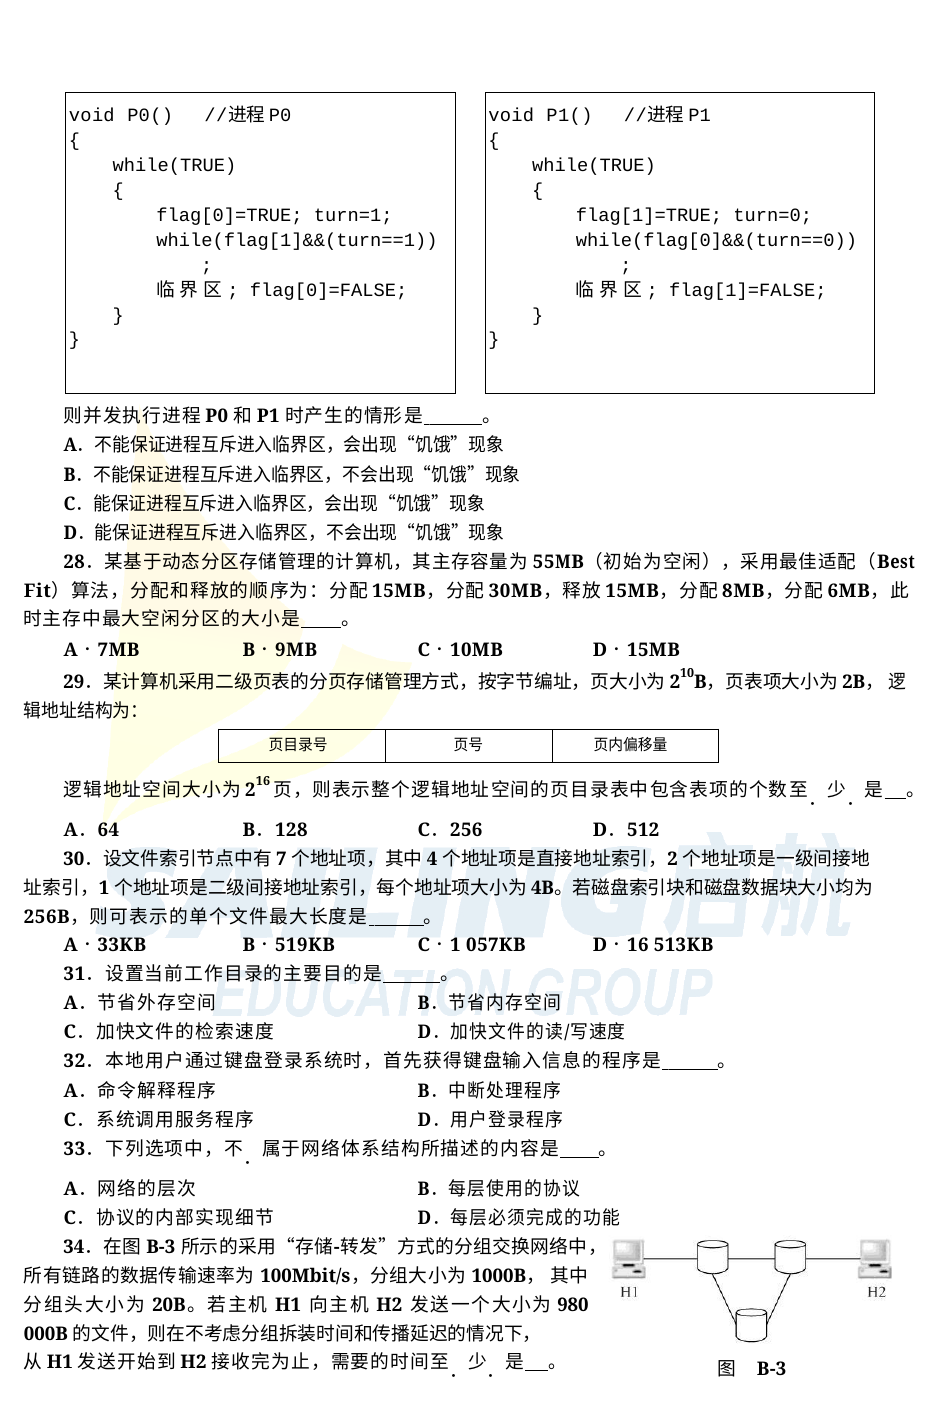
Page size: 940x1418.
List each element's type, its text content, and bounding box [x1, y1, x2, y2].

text 从 H1 发送开始到 H2 接收完为止，需要的时间至．少．是 。 [24, 1347, 566, 1383]
text 29．某计算机采用二级页表的分页存储管理方式，按字节编址，页大小为 210B，页表项大小为 2B， 逻辑地址结构为： [24, 664, 922, 723]
text 34．在图 B-3 所示的采用“存储-转发”方式的分组交换网络中，所有链路的数据传输速率为 100Mbit/s，分组大小为 1000B， 其中分组头大小为 20B。若主机 H1 向主机 H2 发送一个大小为980 000B 的文件，则在不考虑分组拆装时间和传播延迟的情况下， [24, 1232, 589, 1345]
text 址索引，1 个地址项是二级间接地址索引，每个地址项大小为 4B。若磁盘索引块和磁盘数据块大小均为 [24, 873, 937, 900]
text A．命令解释程序 B．中断处理程序 [63, 1075, 937, 1102]
text 图 B-3 [717, 1353, 937, 1381]
text Fit）算法，分配和释放的顺序为：分配 15MB，分配 30MB，释放 15MB，分配 8MB，分配 6MB，此时主存中最大空闲分区的大小是 。 [24, 575, 915, 631]
text 32．本地用户通过键盘登录系统时，首先获得键盘输入信息的程序是 。 [63, 1046, 937, 1073]
picture [608, 1235, 895, 1344]
text C．系统调用服务程序 D．用户登录程序 [63, 1104, 937, 1132]
text A．33KB B．519KB C．1 057KB D．16 513KB [63, 931, 937, 957]
text A．节省外存空间 B．节省内存空间 [63, 988, 937, 1015]
text C．协议的内部实现细节 D．每层必须完成的功能 [63, 1203, 937, 1230]
text A．7MB B．9MB C．10MB D．15MB [63, 636, 937, 662]
text A．网络的层次 B．每层使用的协议 [63, 1173, 937, 1201]
text A．不能保证进程互斥进入临界区，会出现“饥饿”现象 [63, 430, 937, 457]
text C．加快文件的检索速度 D．加快文件的读/写速度 [63, 1017, 937, 1044]
text 256B，则可表示的单个文件最大长度是 。 [24, 902, 937, 929]
text B．不能保证进程互斥进入临界区，不会出现“饥饿”现象 [63, 459, 937, 486]
text 30．设文件索引节点中有 7 个地址项，其中 4 个地址项是直接地址索引，2 个地址项是一级间接地 [24, 845, 937, 871]
table_header 页内偏移量 [553, 730, 718, 762]
text 逻辑地址空间大小为 216 页，则表示整个逻辑地址空间的页目录表中包含表项的个数至．少．是 。A．64 B．128 C．256 D．512 [63, 772, 925, 841]
table_header 页目录号 [219, 730, 385, 762]
text 则并发执行进程 P0 和 P1 时产生的情形是 。 [63, 401, 937, 428]
table_header 页号 [386, 730, 552, 762]
text 33．下列选项中，不．属于网络体系结构所描述的内容是 。 [63, 1134, 937, 1170]
text 28．某基于动态分区存储管理的计算机，其主存容量为 55MB（初始为空闲），采用最佳适配（Best [63, 546, 937, 573]
text D．能保证进程互斥进入临界区，不会出现“饥饿”现象 [63, 517, 937, 544]
text 31．设置当前工作目录的主要目的是 。 [63, 959, 937, 986]
text C．能保证进程互斥进入临界区，会出现“饥饿”现象 [63, 488, 937, 515]
